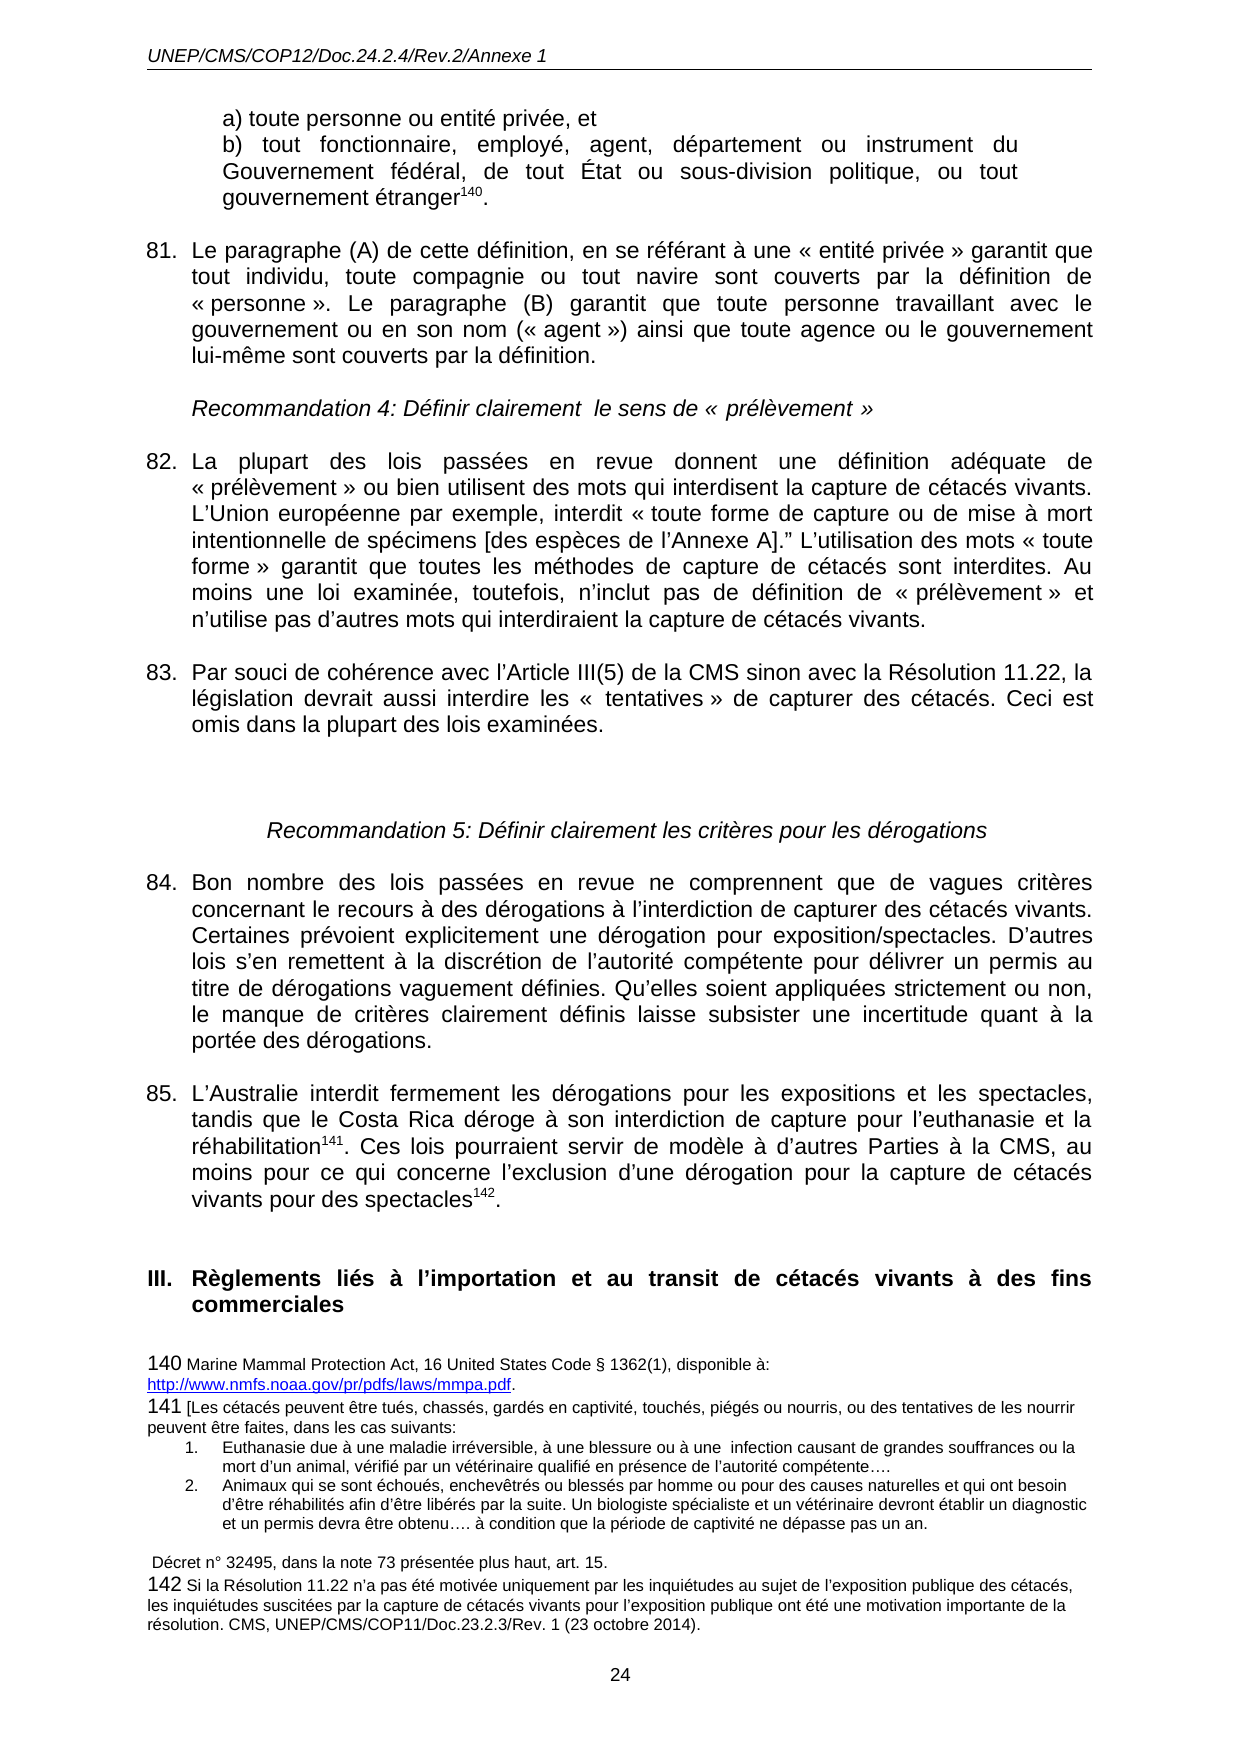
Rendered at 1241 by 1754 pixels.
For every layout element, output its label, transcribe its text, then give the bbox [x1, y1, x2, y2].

text b) tout fonctionnaire, employé, agent, département ou instrument du Gouvernement fédéral, de tout État ou sous-division politique, ou tout gouvernement étranger. [222, 131, 1018, 210]
list L’Australie interdit fermement les dérogations pour les expositions et les spectacles, tandis que le Costa Rica déroge à son interdiction de capture pour l’euthanasie et la réhabilitation. Ces lois pourraient servir de modèle à d’autres Parties à la CMS, au moins pour ce qui concerne l’exclusion d’une dérogation pour la capture de cétacés vivants pour des spectacles. [146, 1080, 1093, 1212]
text Recommandation 4: Définir clairement le sens de « prélèvement » [191, 395, 1093, 421]
list Par souci de cohérence avec l’Article III(5) de la CMS sinon avec la Résolution 11.22, la législation devrait aussi interdire les « tentatives » de capturer des cétacés. Ceci est omis dans la plupart des lois examinées. [146, 658, 1093, 737]
text Recommandation 5: Définir clairement les critères pour les dérogations [222, 817, 1093, 843]
text a) toute personne ou entité privée, et [222, 105, 1018, 131]
list Bon nombre des lois passées en revue ne comprennent que de vagues critères concernant le recours à des dérogations à l’interdiction de capturer des cétacés vivants. Certaines prévoient explicitement une dérogation pour exposition/spectacles. D’autres lois s’en remettent à la discrétion de l’autorité compétente pour délivrer un permis au titre de dérogations vaguement définies. Qu’elles soient appliquées strictement ou non, le manque de critères clairement définis laisse subsister une incertitude quant à la portée des dérogations. [146, 869, 1093, 1054]
text III. Règlements liés à l’importation et au transit de cétacés vivants à des fins commerciales [147, 1264, 1093, 1317]
list Le paragraphe (A) de cette définition, en se référant à une « entité privée » garantit que tout individu, toute compagnie ou tout navire sont couverts par la définition de « personne ». Le paragraphe (B) garantit que toute personne travaillant avec le gouvernement ou en son nom (« agent ») ainsi que toute agence ou le gouvernement lui-même sont couverts par la définition. [146, 237, 1093, 368]
list La plupart des lois passées en revue donnent une définition adéquate de « prélèvement » ou bien utilisent des mots qui interdisent la capture de cétacés vivants. L’Union européenne par exemple, interdit « toute forme de capture ou de mise à mort intentionnelle de spécimens [des espèces de l’Annexe A].” L’utilisation des mots « toute forme » garantit que toutes les méthodes de capture de cétacés sont interdites. Au moins une loi examinée, toutefois, n’inclut pas de définition de « prélèvement » et n’utilise pas d’autres mots qui interdiraient la capture de cétacés vivants. [146, 448, 1093, 632]
